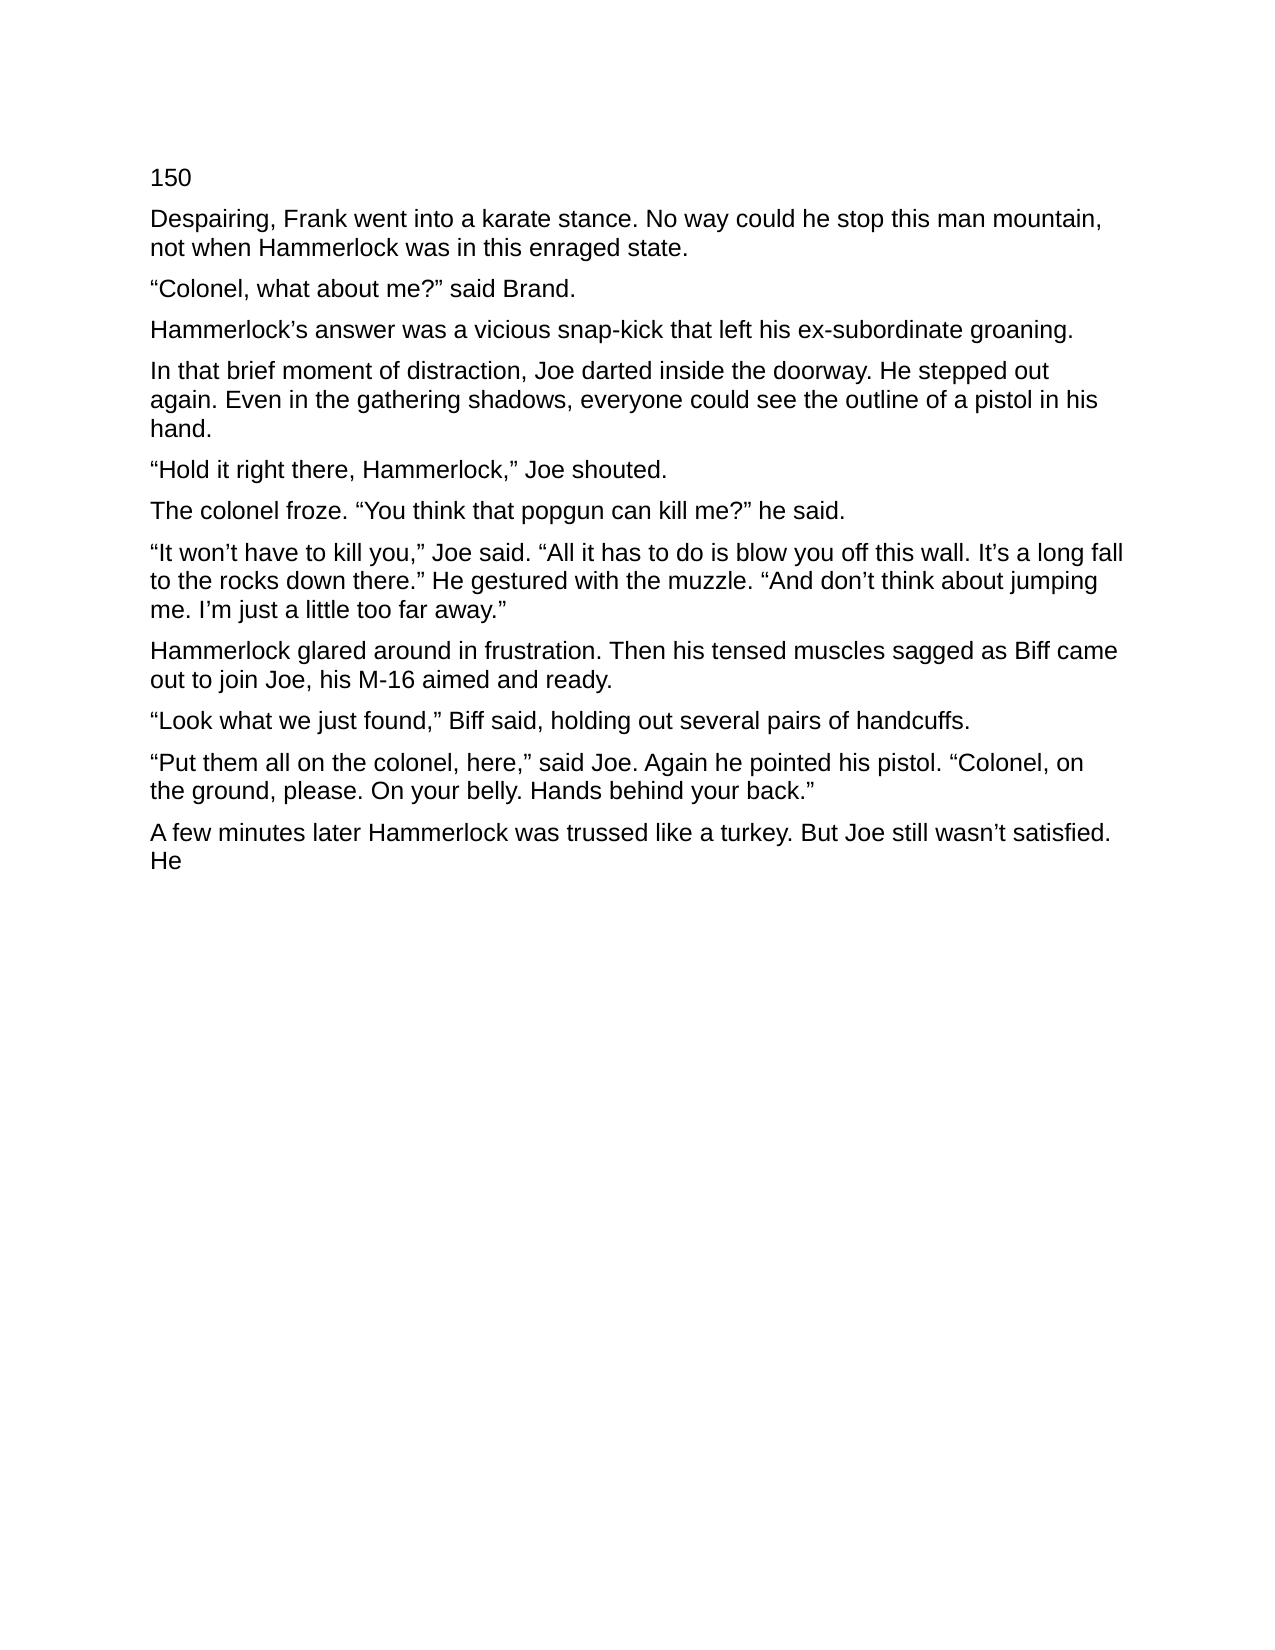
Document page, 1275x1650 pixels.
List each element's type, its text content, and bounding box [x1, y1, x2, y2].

text Hammerlock glared around in frustration. Then his tensed muscles sagged as Biff came out to join Joe, his M-16 aimed and ready. [150, 636, 1125, 694]
text In that brief moment of distraction, Joe darted inside the doorway. He stepped out again. Even in the gathering shadows, everyone could see the outline of a pistol in his hand. [150, 356, 1125, 442]
text A few minutes later Hammerlock was trussed like a turkey. But Joe still wasn’t satisfied. He [150, 817, 1125, 875]
text Despairing, Frank went into a karate stance. No way could he stop this man mountain, not when Hammerlock was in this enraged state. [150, 204, 1125, 261]
text The colonel froze. “You think that popgun can kill me?” he said. [150, 496, 1125, 525]
text “Look what we just found,” Biff said, holding out several pairs of handcuffs. [150, 706, 1125, 735]
text “Hold it right there, Hammerlock,” Joe shouted. [150, 455, 1125, 484]
text “It won’t have to kill you,” Joe said. “All it has to do is blow you off this wall. It’s a long fall to the rocks down there.” He gestured with the muzzle. “And don’t think about jumping me. I’m just a little too far away.” [150, 537, 1125, 624]
text “Put them all on the colonel, here,” said Joe. Again he pointed his pistol. “Colonel, on the ground, please. On your belly. Hands behind your back.” [150, 747, 1125, 805]
text Hammerlock’s answer was a vicious snap-kick that left his ex-subordinate groaning. [150, 315, 1125, 344]
text “Colonel, what about me?” said Brand. [150, 274, 1125, 302]
text 150 [150, 162, 1125, 191]
